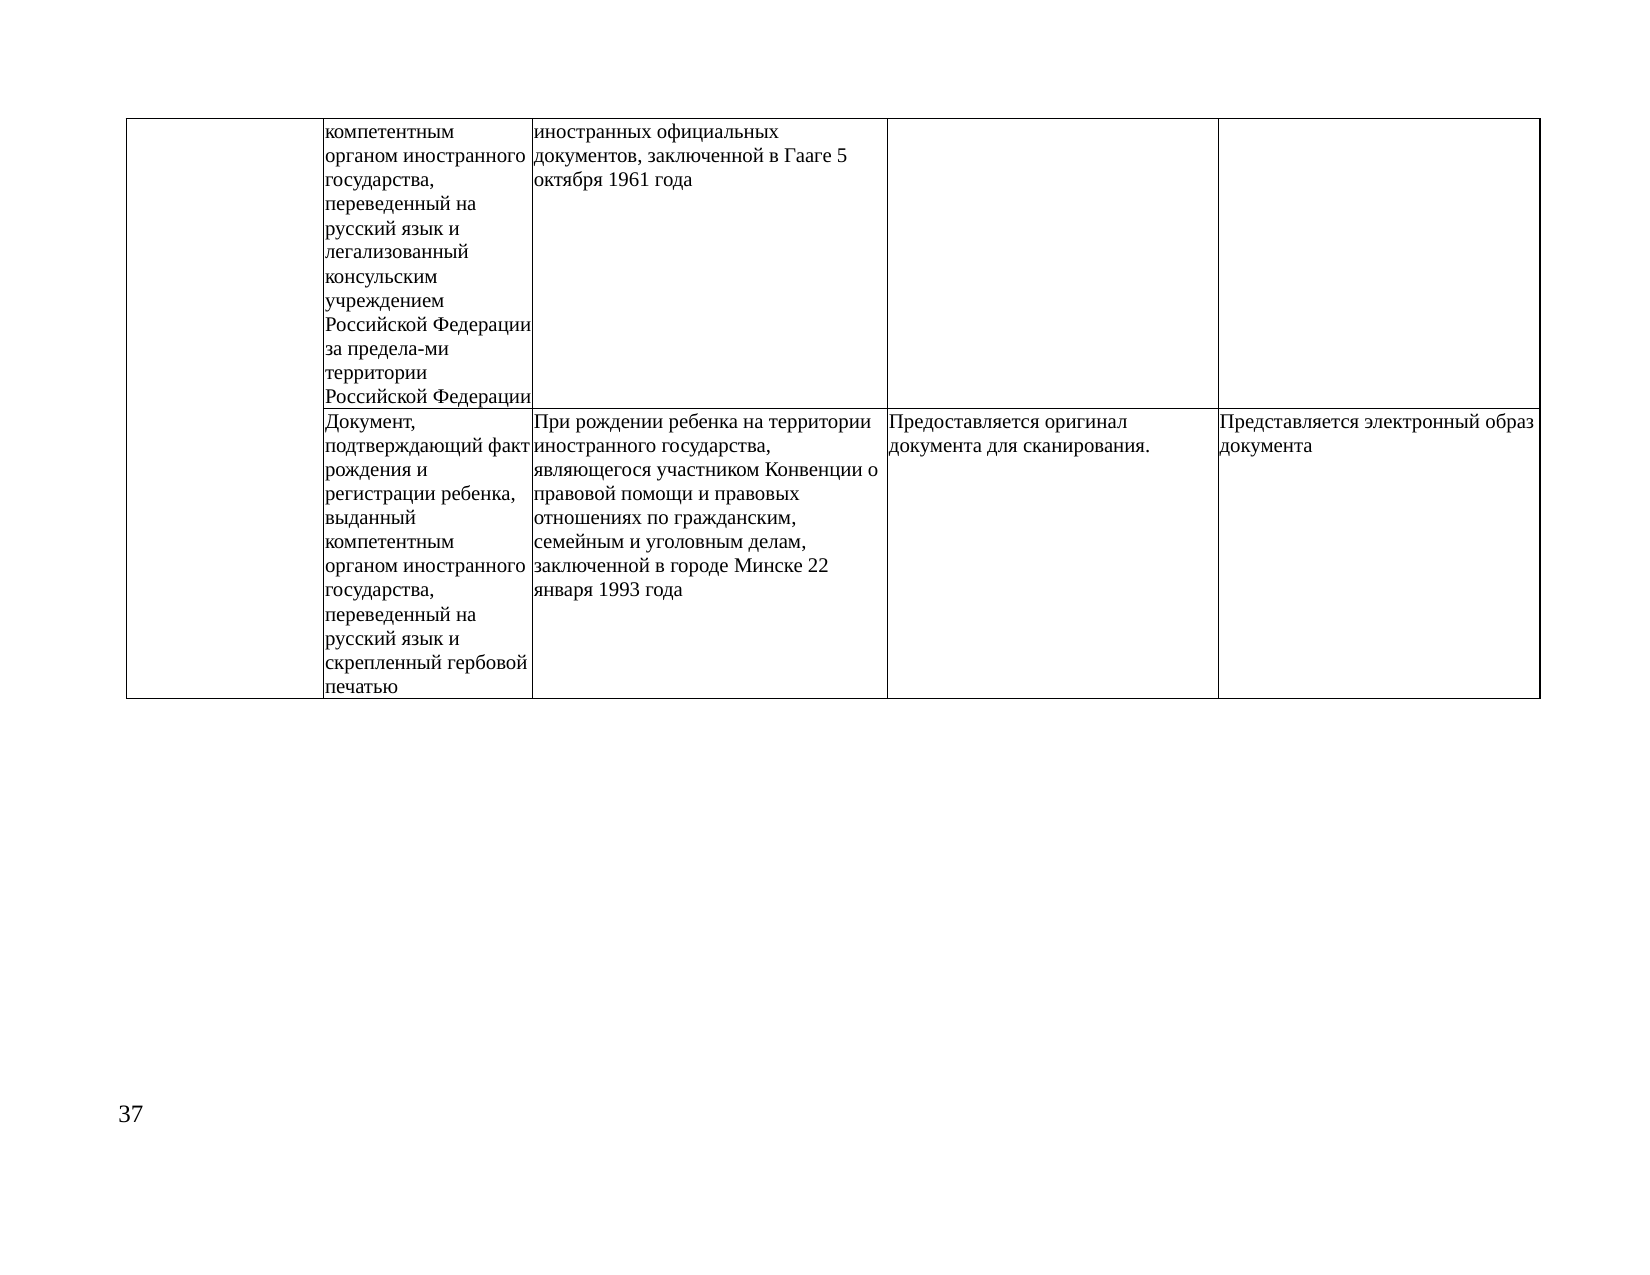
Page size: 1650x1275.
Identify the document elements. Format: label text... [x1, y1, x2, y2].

table_cell Представляется электронный образ документа [1219, 409, 1539, 698]
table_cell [888, 119, 1218, 408]
table_cell Документ, подтверждающий факт рождения и регистрации ребенка, выданный компетентным органом иностранного государства, переведенный на русский язык и скрепленный гербовой печатью [324, 409, 532, 698]
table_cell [324, 119, 532, 408]
table_cell При рождении ребенка на территории иностранного государства, являющегося участником Конвенции о правовой помощи и правовых отношениях по гражданским, семейным и уголовным делам, заключенной в городе Минске 22 января 1993 года [533, 409, 887, 698]
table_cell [533, 119, 887, 408]
table_cell Предоставляется оригинал документа для сканирования. [888, 409, 1218, 698]
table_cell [1219, 119, 1539, 408]
